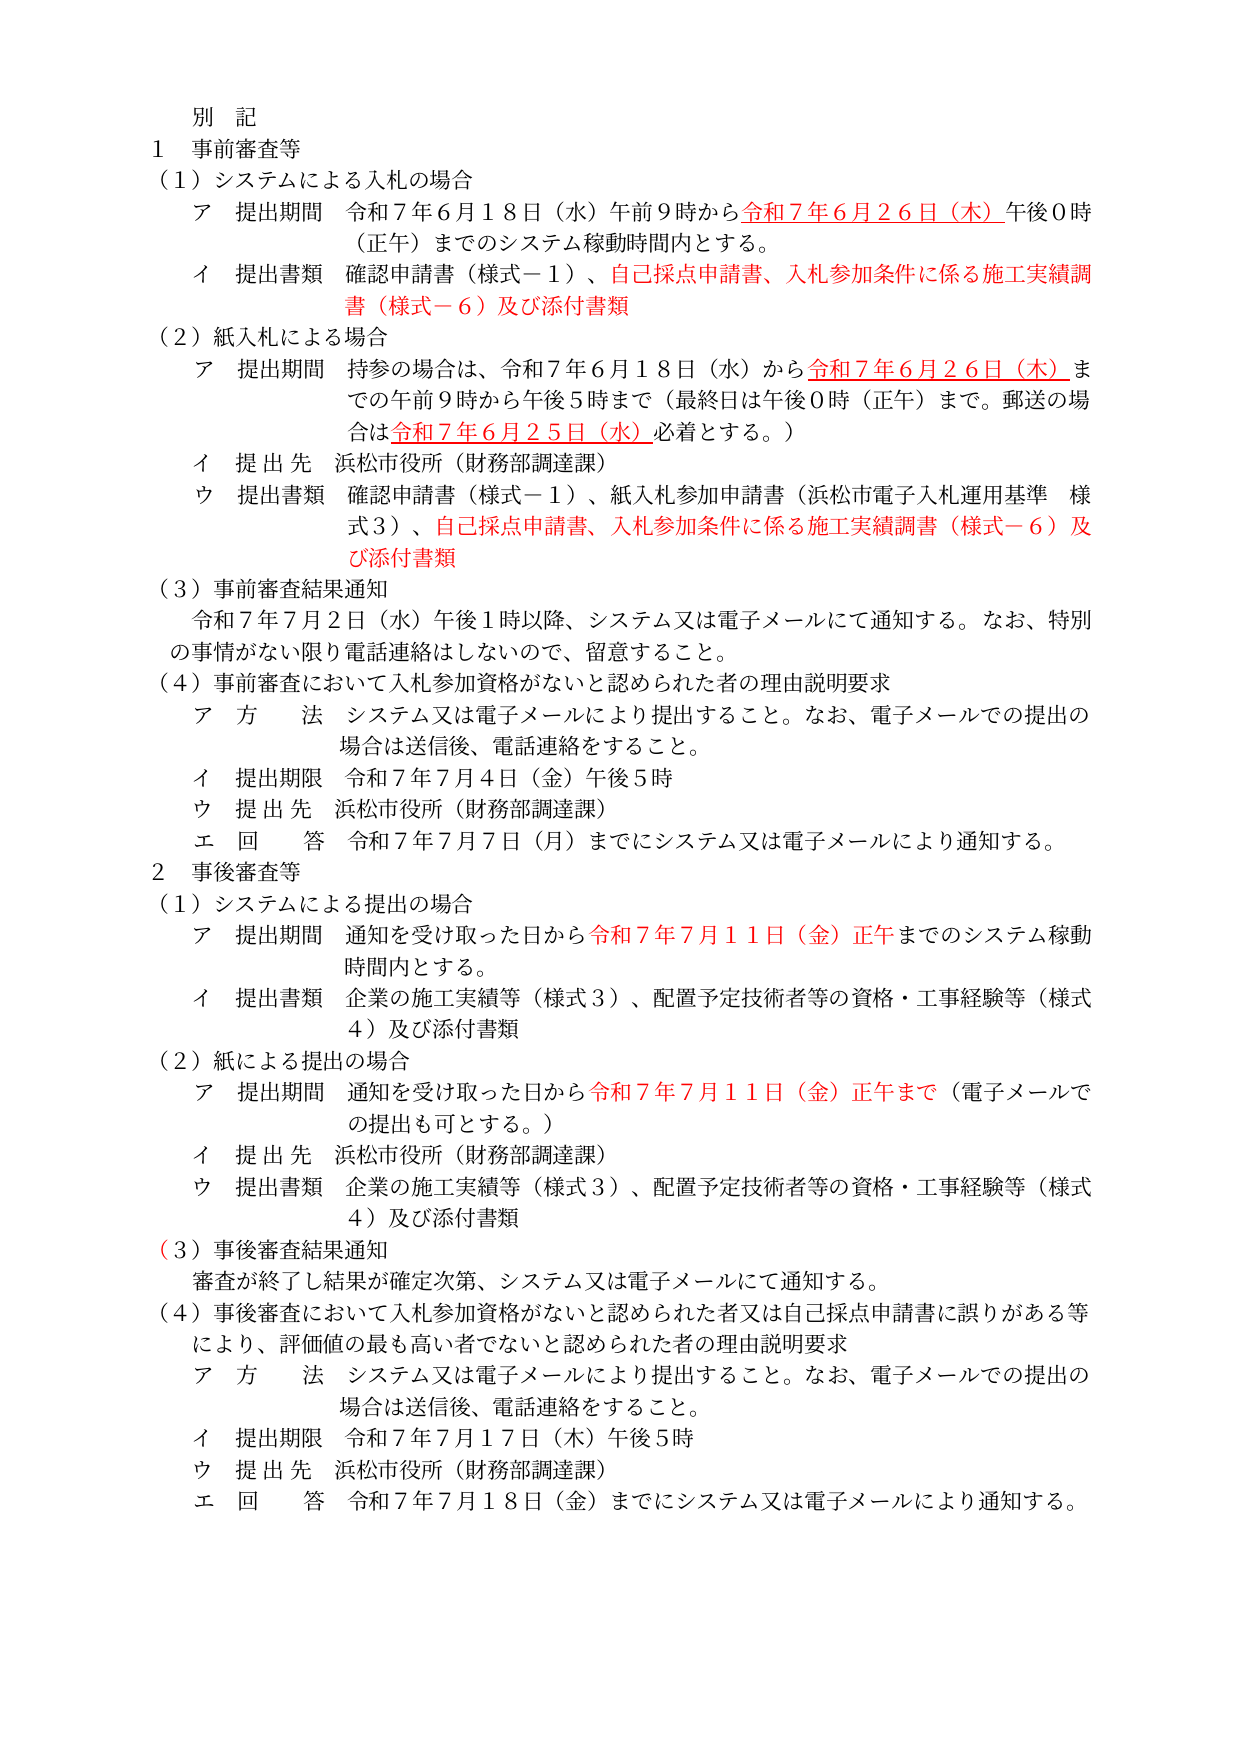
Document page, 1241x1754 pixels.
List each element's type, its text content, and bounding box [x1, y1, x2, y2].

text イ 提出期限 令和７年７月４日（金）午後５時 [148, 761, 1092, 792]
text イ 提出書類 企業の施工実績等（様式３）、配置予定技術者等の資格・工事経験等（様式４）及び添付書類 [191, 981, 1092, 1044]
text 別 記 [177, 100, 1092, 132]
text ウ 提出書類 確認申請書（様式－１）、紙入札参加申請書（浜松市電子入札運用基準 様式３）、自己採点申請書、入札参加条件に係る施工実績調書（様式－６）及び添付書類 [194, 478, 1092, 572]
text イ 提出書類 確認申請書（様式－１）、自己採点申請書、入札参加条件に係る施工実績調書（様式－６）及び添付書類 [191, 258, 1092, 321]
text ア 提出期間 持参の場合は、令和７年６月１８日（水）から令和７年６月２６日（木）までの午前９時から午後５時まで（最終日は午後０時（正午）まで。郵送の場合は令和７年６月２５日（水）必着とする。） [194, 352, 1092, 446]
text ア 提出期間 令和７年６月１８日（水）午前９時から令和７年６月２６日（木）午後０時（正午）までのシステム稼動時間内とする。 [191, 195, 1092, 258]
text （３）事前審査結果通知 [148, 572, 1092, 604]
text 令和７年７月２日（水）午後１時以降、システム又は電子メールにて通知する。なお、特別の事情がない限り電話連絡はしないので、留意すること。 [148, 604, 1092, 667]
text ウ 提 出 先 浜松市役所（財務部調達課） [148, 1453, 1092, 1484]
text （１）システムによる入札の場合 [148, 163, 1092, 195]
text ア 提出期間 通知を受け取った日から令和７年７月１１日（金）正午までのシステム稼動時間内とする。 [191, 918, 1092, 981]
text イ 提出期限 令和７年７月１７日（木）午後５時 [148, 1422, 1092, 1453]
text ２ 事後審査等 [148, 855, 1092, 887]
text ウ 提出書類 企業の施工実績等（様式３）、配置予定技術者等の資格・工事経験等（様式４）及び添付書類 [191, 1170, 1092, 1233]
text ア 提出期間 通知を受け取った日から令和７年７月１１日（金）正午まで（電子メールでの提出も可とする。） [194, 1076, 1092, 1138]
text ア 方 法 システム又は電子メールにより提出すること。なお、電子メールでの提出の場合は送信後、電話連絡をすること。 [192, 1359, 1092, 1422]
text １ 事前審査等 [148, 132, 1092, 163]
text ウ 提 出 先 浜松市役所（財務部調達課） [148, 792, 1092, 824]
text エ 回 答 令和７年７月７日（月）までにシステム又は電子メールにより通知する。 [194, 824, 1092, 855]
text エ 回 答 令和７年７月１８日（金）までにシステム又は電子メールにより通知する。 [194, 1484, 1092, 1516]
text ア 方 法 システム又は電子メールにより提出すること。なお、電子メールでの提出の場合は送信後、電話連絡をすること。 [192, 698, 1092, 761]
text 審査が終了し結果が確定次第、システム又は電子メールにて通知する。 [171, 1264, 1092, 1296]
text （２）紙による提出の場合 [148, 1044, 1092, 1076]
text イ 提 出 先 浜松市役所（財務部調達課） [148, 1138, 1092, 1170]
text （３）事後審査結果通知 [148, 1233, 1092, 1264]
text （４）事後審査において入札参加資格がないと認められた者又は自己採点申請書に誤りがある等により、評価値の最も高い者でないと認められた者の理由説明要求 [148, 1296, 1092, 1359]
text （１）システムによる提出の場合 [148, 887, 1092, 918]
text イ 提 出 先 浜松市役所（財務部調達課） [148, 446, 1092, 478]
text （２）紙入札による場合 [148, 321, 1092, 352]
text （４）事前審査において入札参加資格がないと認められた者の理由説明要求 [148, 667, 1092, 698]
